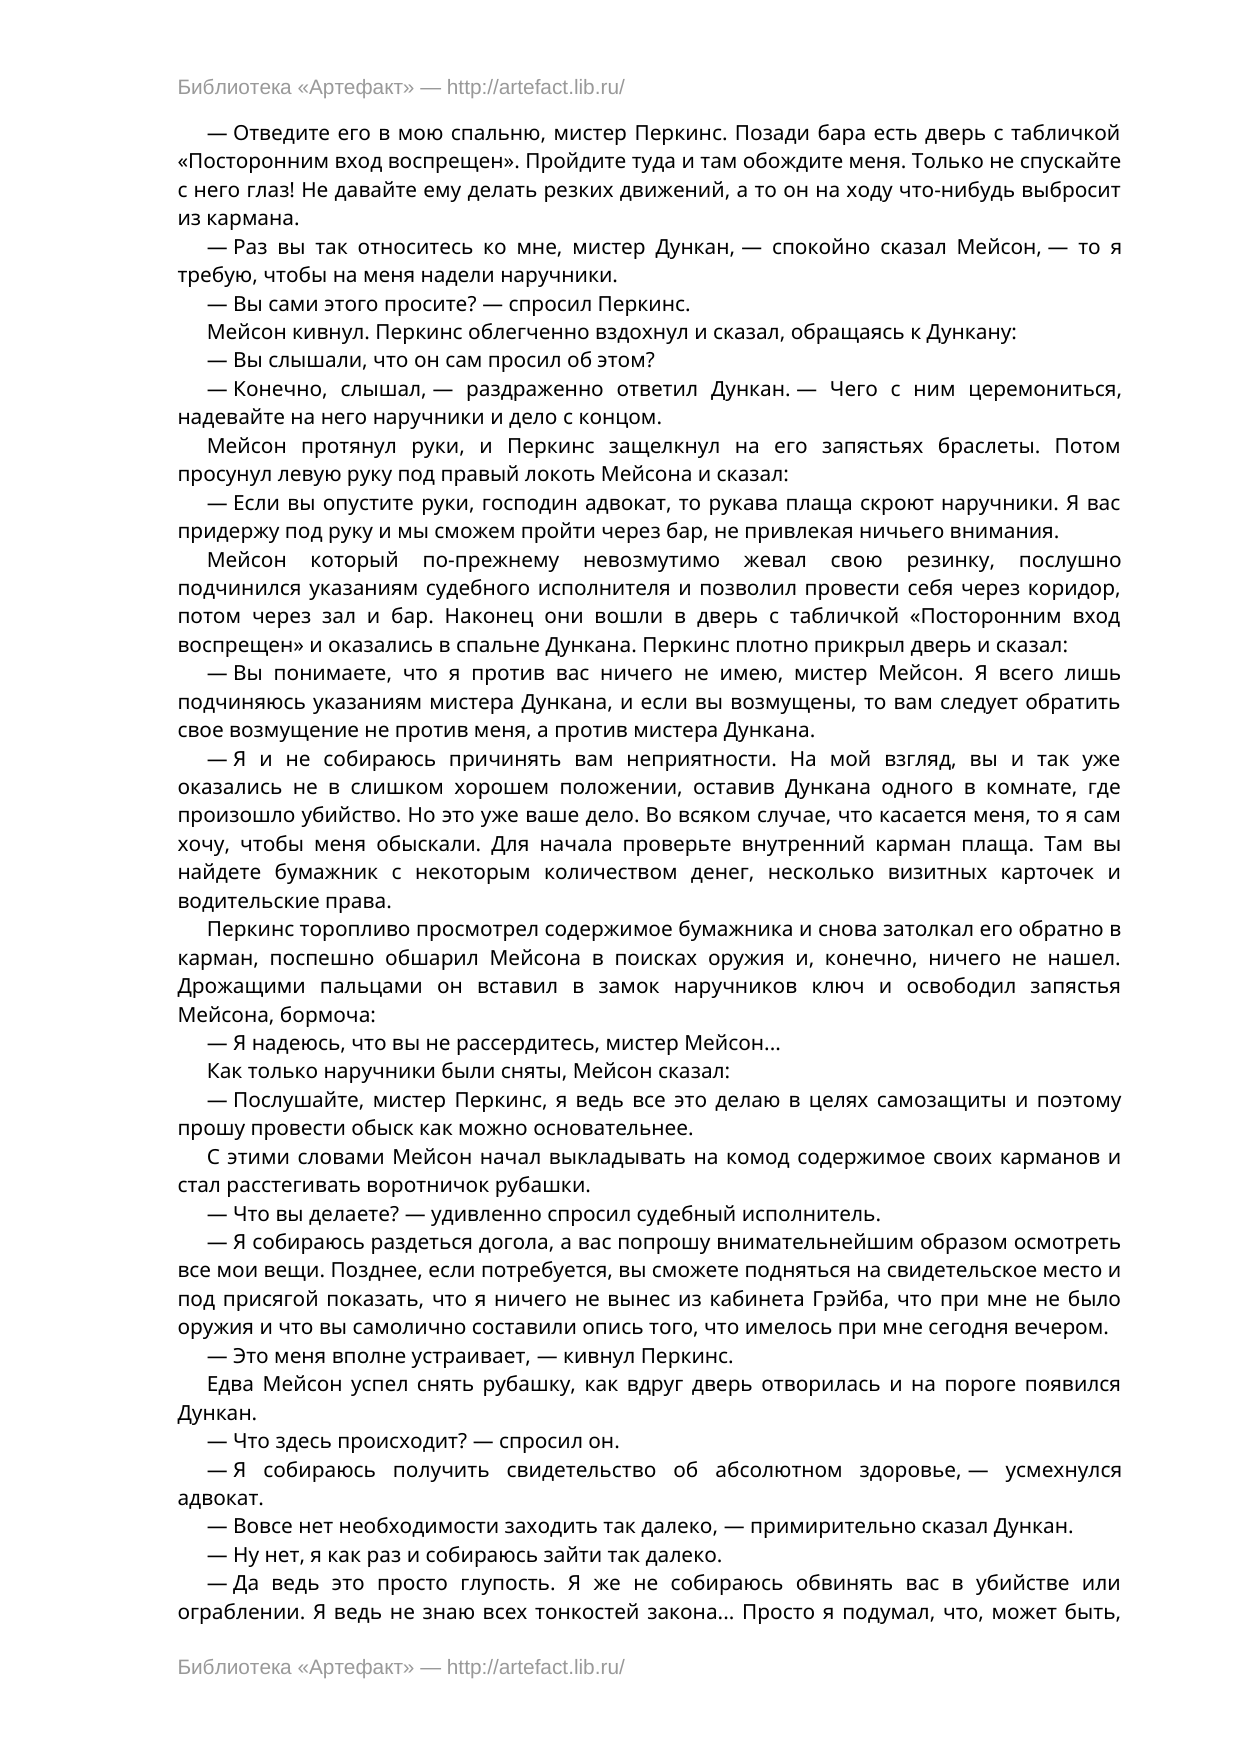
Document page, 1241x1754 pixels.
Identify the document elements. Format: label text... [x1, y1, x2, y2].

text — Конечно, слышал, — раздраженно ответил Дункан. — Чего с ним церемониться, надевайте на него наручники и дело с концом. [177, 374, 1122, 431]
text — Я собираюсь получить свидетельство об абсолютном здоровье, — усмехнулся адвокат. [177, 1455, 1122, 1512]
text Едва Мейсон успел снять рубашку, как вдруг дверь отворилась и на пороге появился Дункан. [177, 1369, 1122, 1426]
text — Я надеюсь, что вы не рассердитесь, мистер Мейсон... [177, 1028, 1122, 1057]
text — Вы понимаете, что я против вас ничего не имею, мистер Мейсон. Я всего лишь подчиняюсь указаниям мистера Дункана, и если вы возмущены, то вам следует обратить свое возмущение не против меня, а против мистера Дункана. [177, 658, 1122, 744]
text — Если вы опустите руки, господин адвокат, то рукава плаща скроют наручники. Я вас придержу под руку и мы сможем пройти через бар, не привлекая ничьего внимания. [177, 488, 1122, 545]
text — Вы сами этого просите? — спросил Перкинс. [177, 289, 1122, 317]
text — Отведите его в мою спальню, мистер Перкинс. Позади бара есть дверь с табличкой «Посторонним вход воспрещен». Пройдите туда и там обождите меня. Только не спускайте с него глаз! Не давайте ему делать резких движений, а то он на ходу что-нибудь выбросит из кармана. [177, 118, 1122, 232]
text — Это меня вполне устраивает, — кивнул Перкинс. [177, 1341, 1122, 1369]
text — Я собираюсь раздеться догола, а вас попрошу внимательнейшим образом осмотреть все мои вещи. Позднее, если потребуется, вы сможете подняться на свидетельское место и под присягой показать, что я ничего не вынес из кабинета Грэйба, что при мне не было оружия и что вы самолично составили опись того, что имелось при мне сегодня вечером. [177, 1227, 1122, 1341]
text Как только наручники были сняты, Мейсон сказал: [177, 1057, 1122, 1085]
text Мейсон кивнул. Перкинс облегченно вздохнул и сказал, обращаясь к Дункану: [177, 317, 1122, 346]
text — Что вы делаете? — удивленно спросил судебный исполнитель. [177, 1199, 1122, 1227]
text — Вовсе нет необходимости заходить так далеко, — примирительно сказал Дункан. [177, 1512, 1122, 1540]
text — Вы слышали, что он сам просил об этом? [177, 346, 1122, 374]
text — Раз вы так относитесь ко мне, мистер Дункан, — спокойно сказал Мейсон, — то я требую, чтобы на меня надели наручники. [177, 232, 1122, 289]
text — Что здесь происходит? — спросил он. [177, 1426, 1122, 1455]
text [177, 1568, 1122, 1625]
text Мейсон протянул руки, и Перкинс защелкнул на его запястьях браслеты. Потом просунул левую руку под правый локоть Мейсона и сказал: [177, 431, 1122, 488]
text Мейсон который по-прежнему невозмутимо жевал свою резинку, послушно подчинился указаниям судебного исполнителя и позволил провести себя через коридор, потом через зал и бар. Наконец они вошли в дверь с табличкой «Посторонним вход воспрещен» и оказались в спальне Дункана. Перкинс плотно прикрыл дверь и сказал: [177, 545, 1122, 658]
text Перкинс торопливо просмотрел содержимое бумажника и снова затолкал его обратно в карман, поспешно обшарил Мейсона в поисках оружия и, конечно, ничего не нашел. Дрожащими пальцами он вставил в замок наручников ключ и освободил запястья Мейсона, бормоча: [177, 914, 1122, 1028]
text — Ну нет, я как раз и собираюсь зайти так далеко. [177, 1540, 1122, 1568]
text — Я и не собираюсь причинять вам неприятности. На мой взгляд, вы и так уже оказались не в слишком хорошем положении, оставив Дункана одного в комнате, где произошло убийство. Но это уже ваше дело. Во всяком случае, что касается меня, то я сам хочу, чтобы меня обыскали. Для начала проверьте внутренний карман плаща. Там вы найдете бумажник с некоторым количеством денег, несколько визитных карточек и водительские права. [177, 744, 1122, 914]
text С этими словами Мейсон начал выкладывать на комод содержимое своих карманов и стал расстегивать воротничок рубашки. [177, 1142, 1122, 1199]
text — Послушайте, мистер Перкинс, я ведь все это делаю в целях самозащиты и поэтому прошу провести обыск как можно основательнее. [177, 1085, 1122, 1142]
